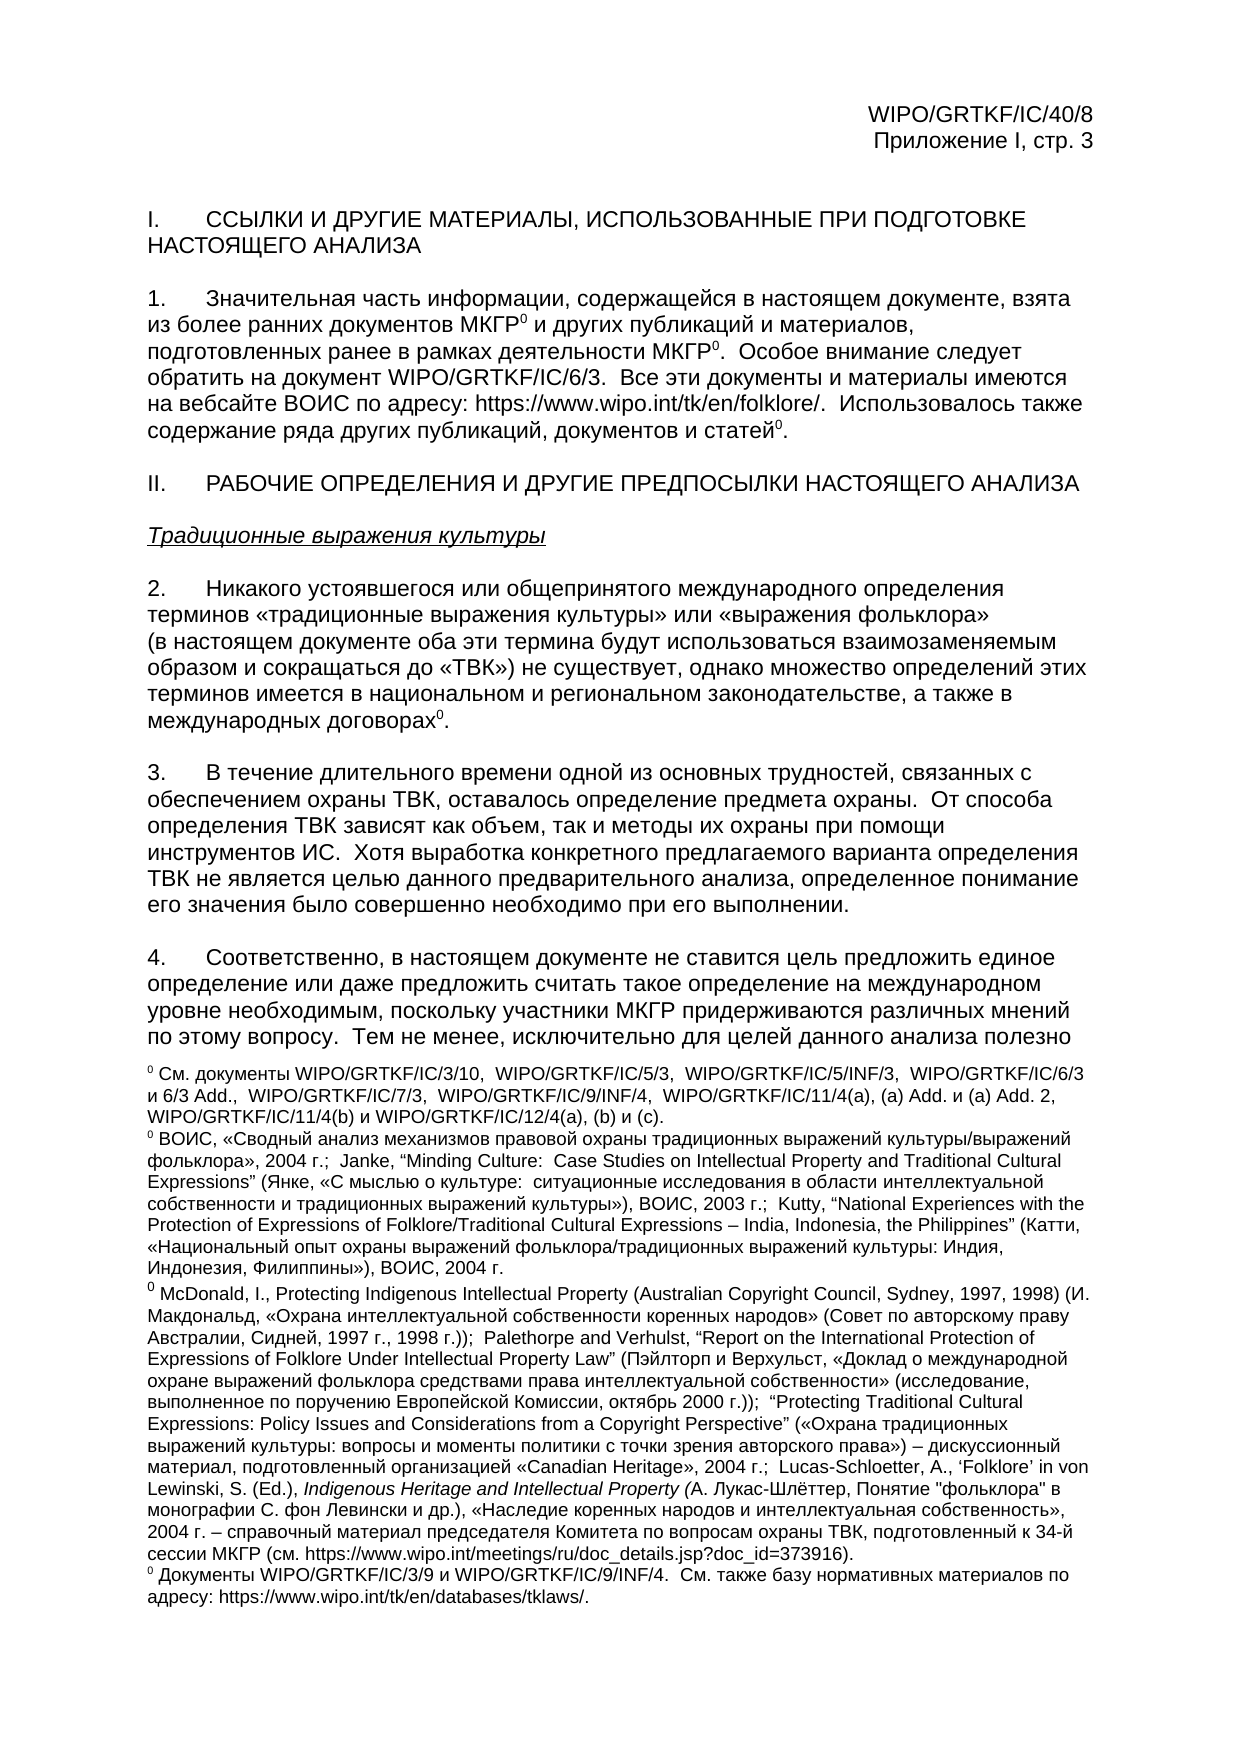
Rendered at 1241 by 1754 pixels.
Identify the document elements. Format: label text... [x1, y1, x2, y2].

list Никакого устоявшегося или общепринятого международного определения терминов «традиционные выражения культуры» или «выражения фольклора» (в настоящем документе оба эти термина будут использоваться взаимозаменяемым образом и сокращаться до «ТВК») не существует, однако множество определений этих терминов имеется в национальном и региональном законодательстве, а также в международных договорах. [147, 575, 1093, 733]
text I. ССЫЛКИ И ДРУГИЕ МАТЕРИАЛЫ, ИСПОЛЬЗОВАННЫЕ ПРИ ПОДГОТОВКЕ НАСТОЯЩЕГО АНАЛИЗА [147, 206, 1093, 259]
subtitle Традиционные выражения культуры [147, 522, 1093, 548]
list В течение длительного времени одной из основных трудностей, связанных с обеспечением охраны ТВК, оставалось определение предмета охраны. От способа определения ТВК зависят как объем, так и методы их охраны при помощи инструментов ИС. Хотя выработка конкретного предлагаемого варианта определения ТВК не является целью данного предварительного анализа, определенное понимание его значения было совершенно необходимо при его выполнении. [147, 759, 1093, 917]
list Соответственно, в настоящем документе не ставится цель предложить единое определение или даже предложить считать такое определение на международном уровне необходимым, поскольку участники МКГР придерживаются различных мнений по этому вопросу. Тем не менее, исключительно для целей данного анализа полезно дать общее обозначение того, что именно понимается под термином «традиционные выражения культуры». [147, 944, 1093, 1049]
list Значительная часть информации, содержащейся в настоящем документе, взята из более ранних документов МКГР и других публикаций и материалов, подготовленных ранее в рамках деятельности МКГР. Особое внимание следует обратить на документ WIPO/GRTKF/IC/6/3. Все эти документы и материалы имеются на вебсайте ВОИС по адресу: https://www.wipo.int/tk/en/folklore/. Использовалось также содержание ряда других публикаций, документов и статей. [147, 285, 1093, 443]
text II. РАБОЧИЕ ОПРЕДЕЛЕНИЯ И ДРУГИЕ предпосылки НАСТОЯЩего АНАЛИЗа [147, 469, 1093, 496]
